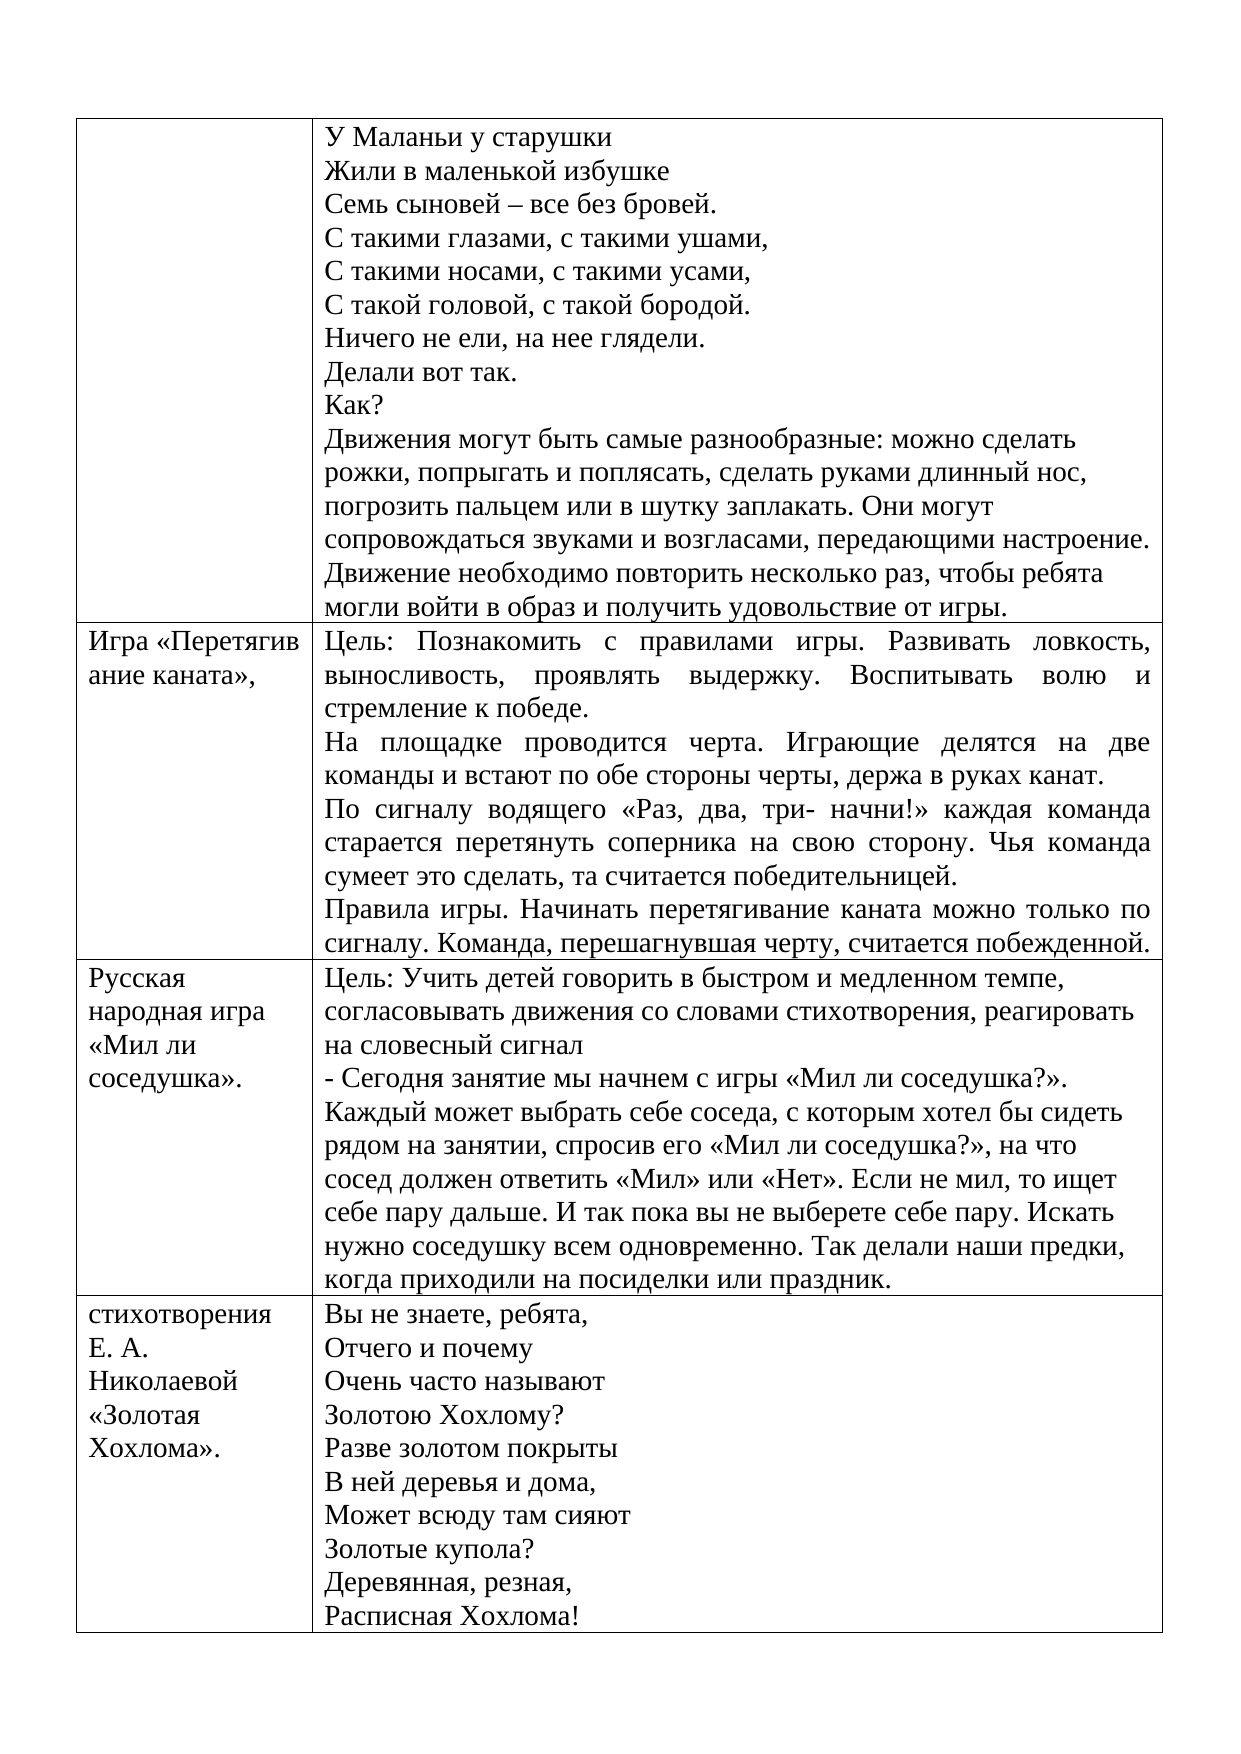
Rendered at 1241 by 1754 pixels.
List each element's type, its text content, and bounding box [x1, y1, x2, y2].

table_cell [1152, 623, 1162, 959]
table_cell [77, 1296, 312, 1632]
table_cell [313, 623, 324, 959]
table_cell Цель: Учить детей говорить в быстром и медленном темпе, согласовывать движения со словами стихотворения, реагировать на словесный сигнал - Сегодня занятие мы начнем с игры «Мил ли соседушка?». Каждый может выбрать себе соседа, с которым хотел бы сидеть рядом на занятии, спросив его «Мил ли соседушка?», на что сосед должен ответить «Мил» или «Нет». Если не мил, то ищет себе пару дальше. И так пока вы не выберете себе пару. Искать нужно соседушку всем одновременно. Так делали наши предки, когда приходили на посиделки или праздник. [313, 960, 1162, 1295]
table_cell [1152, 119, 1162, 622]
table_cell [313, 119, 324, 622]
table_cell Русская народная игра «Мил ли соседушка». [77, 960, 312, 1295]
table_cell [313, 1296, 1162, 1632]
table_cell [77, 119, 312, 622]
table_cell Игра «Перетягивание каната», [77, 623, 312, 959]
